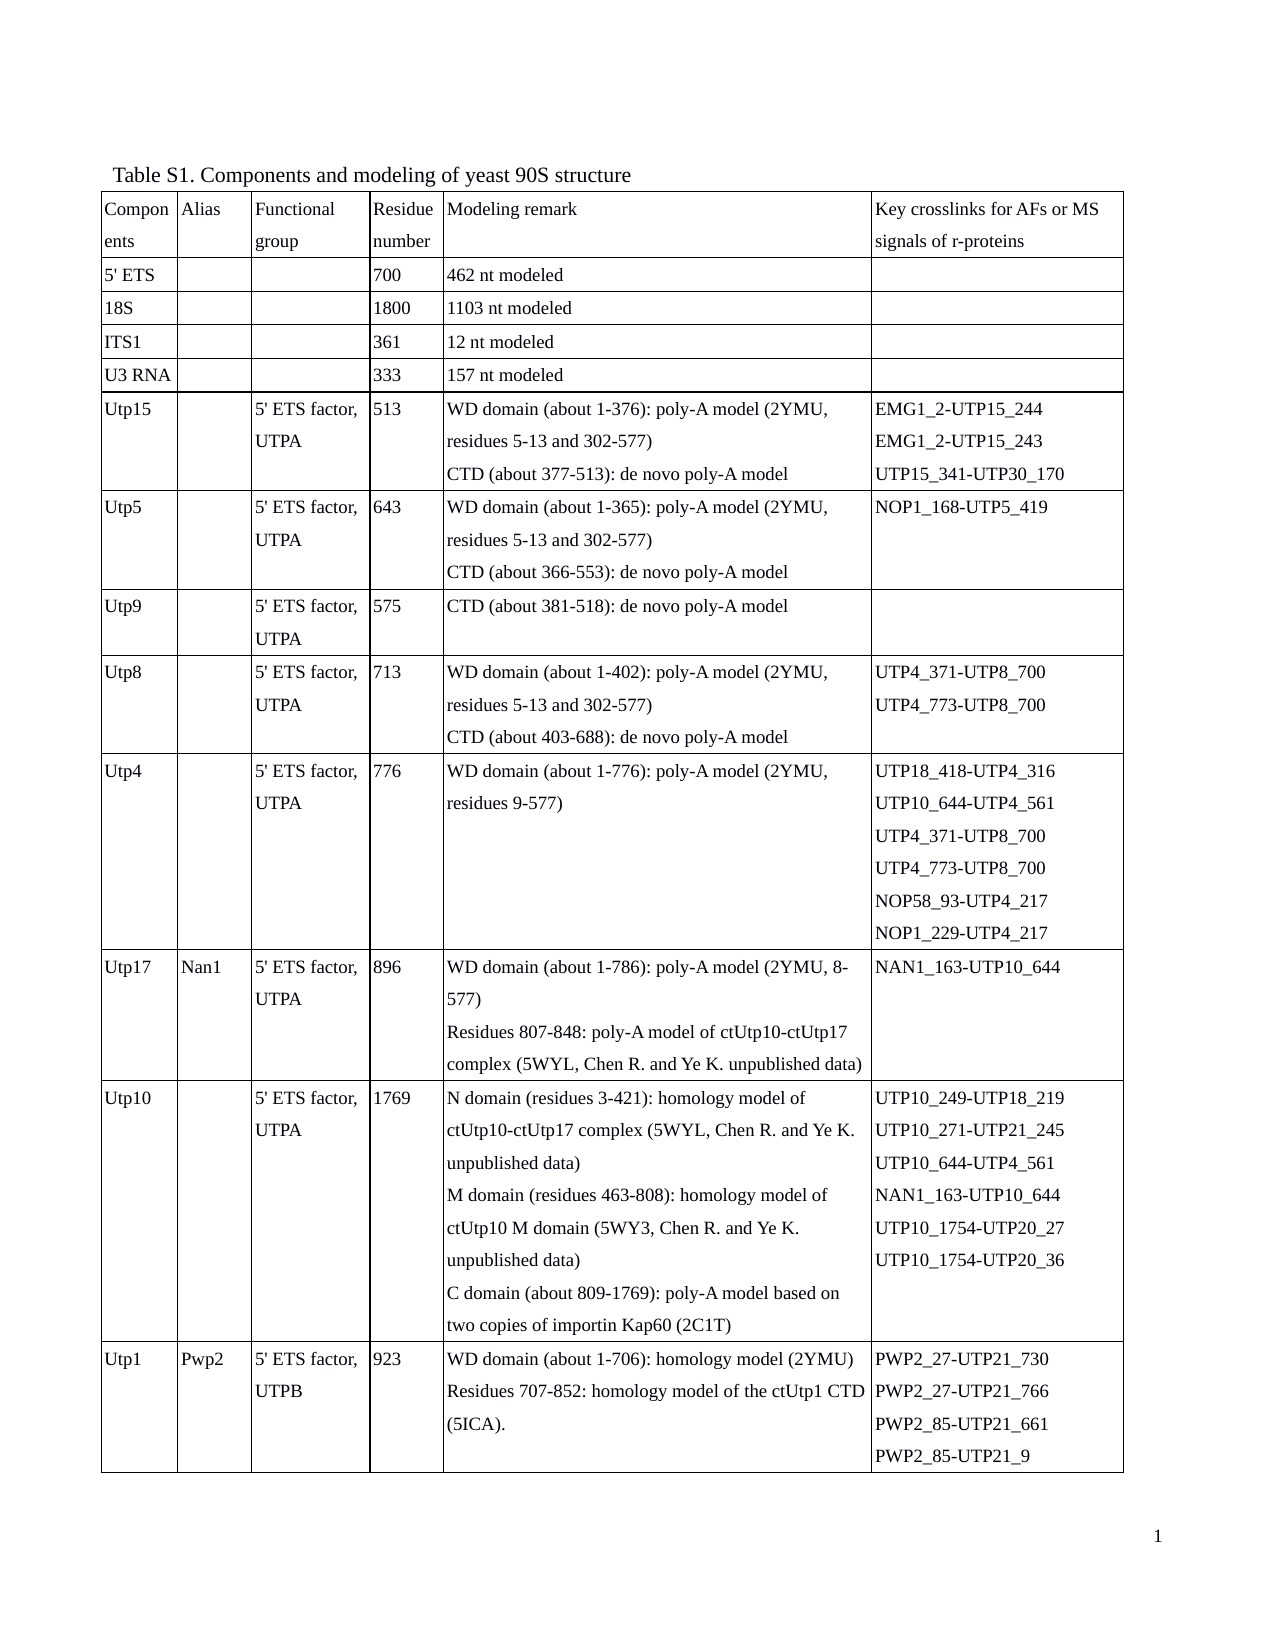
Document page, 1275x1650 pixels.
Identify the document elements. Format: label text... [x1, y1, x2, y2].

table_cell [178, 656, 251, 753]
table_cell CTD (about 381-518): de novo poly-A model [444, 590, 871, 654]
table_header Components [102, 192, 177, 257]
table_cell 896 [371, 950, 443, 1080]
table_cell 18S [102, 292, 177, 324]
table_cell [178, 325, 251, 358]
table_cell [178, 393, 251, 490]
table_cell [872, 258, 1123, 291]
table_cell WD domain (about 1-402): poly-A model (2YMU, residues 5-13 and 302-577) CTD (about 403-688): de novo poly-A model [444, 656, 871, 753]
table_cell [178, 258, 251, 291]
table_cell UTP4_371-UTP8_700 UTP4_773-UTP8_700 [872, 656, 1123, 753]
table_cell 5' ETS factor, UTPA [252, 590, 369, 654]
table_cell UTP18_418-UTP4_316 UTP10_644-UTP4_561 UTP4_371-UTP8_700 UTP4_773-UTP8_700 NOP58_93-UTP4_217 NOP1_229-UTP4_217 [872, 754, 1123, 949]
table_cell [872, 325, 1123, 358]
table_cell Pwp2 [178, 1342, 251, 1472]
table_cell 361 [371, 325, 443, 358]
table_cell 643 [371, 491, 443, 588]
table_header Functional group [252, 192, 369, 257]
table_header Modeling remark [444, 192, 871, 257]
table_cell 5' ETS factor, UTPA [252, 950, 369, 1080]
table_cell 1800 [371, 292, 443, 324]
table_cell WD domain (about 1-376): poly-A model (2YMU, residues 5-13 and 302-577) CTD (about 377-513): de novo poly-A model [444, 393, 871, 490]
table_cell [252, 359, 369, 391]
table_header Alias [178, 192, 251, 257]
table_cell 700 [371, 258, 443, 291]
table_cell 12 nt modeled [444, 325, 871, 358]
table_cell WD domain (about 1-786): poly-A model (2YMU, 8-577) Residues 807-848: poly-A model of ctUtp10-ctUtp17 complex (5WYL, Chen R. and Ye K. unpublished data) [444, 950, 871, 1080]
table_cell ITS1 [102, 325, 177, 358]
table_cell [178, 491, 251, 588]
table_cell 713 [371, 656, 443, 753]
text Table S1. Components and modeling of yeast 90S structure [112, 159, 1162, 191]
table_cell [178, 292, 251, 324]
table_cell NOP1_168-UTP5_419 [872, 491, 1123, 588]
table_cell 776 [371, 754, 443, 949]
table_cell 513 [371, 393, 443, 490]
table_header Residue number [371, 192, 443, 257]
table_cell 157 nt modeled [444, 359, 871, 391]
table_cell EMG1_2-UTP15_244 EMG1_2-UTP15_243 UTP15_341-UTP30_170 [872, 393, 1123, 490]
table_cell 5' ETS factor, UTPA [252, 754, 369, 949]
table_cell WD domain (about 1-365): poly-A model (2YMU, residues 5-13 and 302-577) CTD (about 366-553): de novo poly-A model [444, 491, 871, 588]
table_cell 575 [371, 590, 443, 654]
table_cell [252, 292, 369, 324]
table_cell [178, 1081, 251, 1341]
table_cell 5' ETS factor, UTPA [252, 656, 369, 753]
table_cell 1769 [371, 1081, 443, 1341]
table_cell 5' ETS factor, UTPA [252, 393, 369, 490]
table_cell [872, 590, 1123, 654]
table_cell NAN1_163-UTP10_644 [872, 950, 1123, 1080]
table_cell [178, 590, 251, 654]
table_cell N domain (residues 3-421): homology model of ctUtp10-ctUtp17 complex (5WYL, Chen R. and Ye K. unpublished data) M domain (residues 463-808): homology model of ctUtp10 M domain (5WY3, Chen R. and Ye K. unpublished data) C domain (about 809-1769): poly-A model based on two copies of importin Kap60 (2C1T) [444, 1081, 871, 1341]
table_cell [872, 359, 1123, 391]
table_cell Utp4 [102, 754, 177, 949]
table_cell 5' ETS factor, UTPB [252, 1342, 369, 1472]
table_cell [178, 359, 251, 391]
table_cell Nan1 [178, 950, 251, 1080]
table_cell Utp15 [102, 393, 177, 490]
table_cell Utp17 [102, 950, 177, 1080]
table_cell [252, 258, 369, 291]
table_cell 923 [371, 1342, 443, 1472]
table_cell 333 [371, 359, 443, 391]
table_header Key crosslinks for AFs or MS signals of r-proteins [872, 192, 1123, 257]
table_cell 1103 nt modeled [444, 292, 871, 324]
table_cell Utp10 [102, 1081, 177, 1341]
table_cell 462 nt modeled [444, 258, 871, 291]
table_cell [252, 325, 369, 358]
table_cell U3 RNA [102, 359, 177, 391]
table_cell 5' ETS factor, UTPA [252, 491, 369, 588]
table_cell Utp9 [102, 590, 177, 654]
table_cell 5' ETS [102, 258, 177, 291]
table_cell [872, 292, 1123, 324]
table_cell Utp1 [102, 1342, 177, 1472]
table_cell 5' ETS factor, UTPA [252, 1081, 369, 1341]
table_cell UTP10_249-UTP18_219 UTP10_271-UTP21_245 UTP10_644-UTP4_561 NAN1_163-UTP10_644 UTP10_1754-UTP20_27 UTP10_1754-UTP20_36 [872, 1081, 1123, 1341]
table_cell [872, 1342, 1123, 1472]
table_cell Utp5 [102, 491, 177, 588]
table_cell WD domain (about 1-776): poly-A model (2YMU, residues 9-577) [444, 754, 871, 949]
table_cell Utp8 [102, 656, 177, 753]
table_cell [444, 1342, 871, 1472]
table_cell [178, 754, 251, 949]
